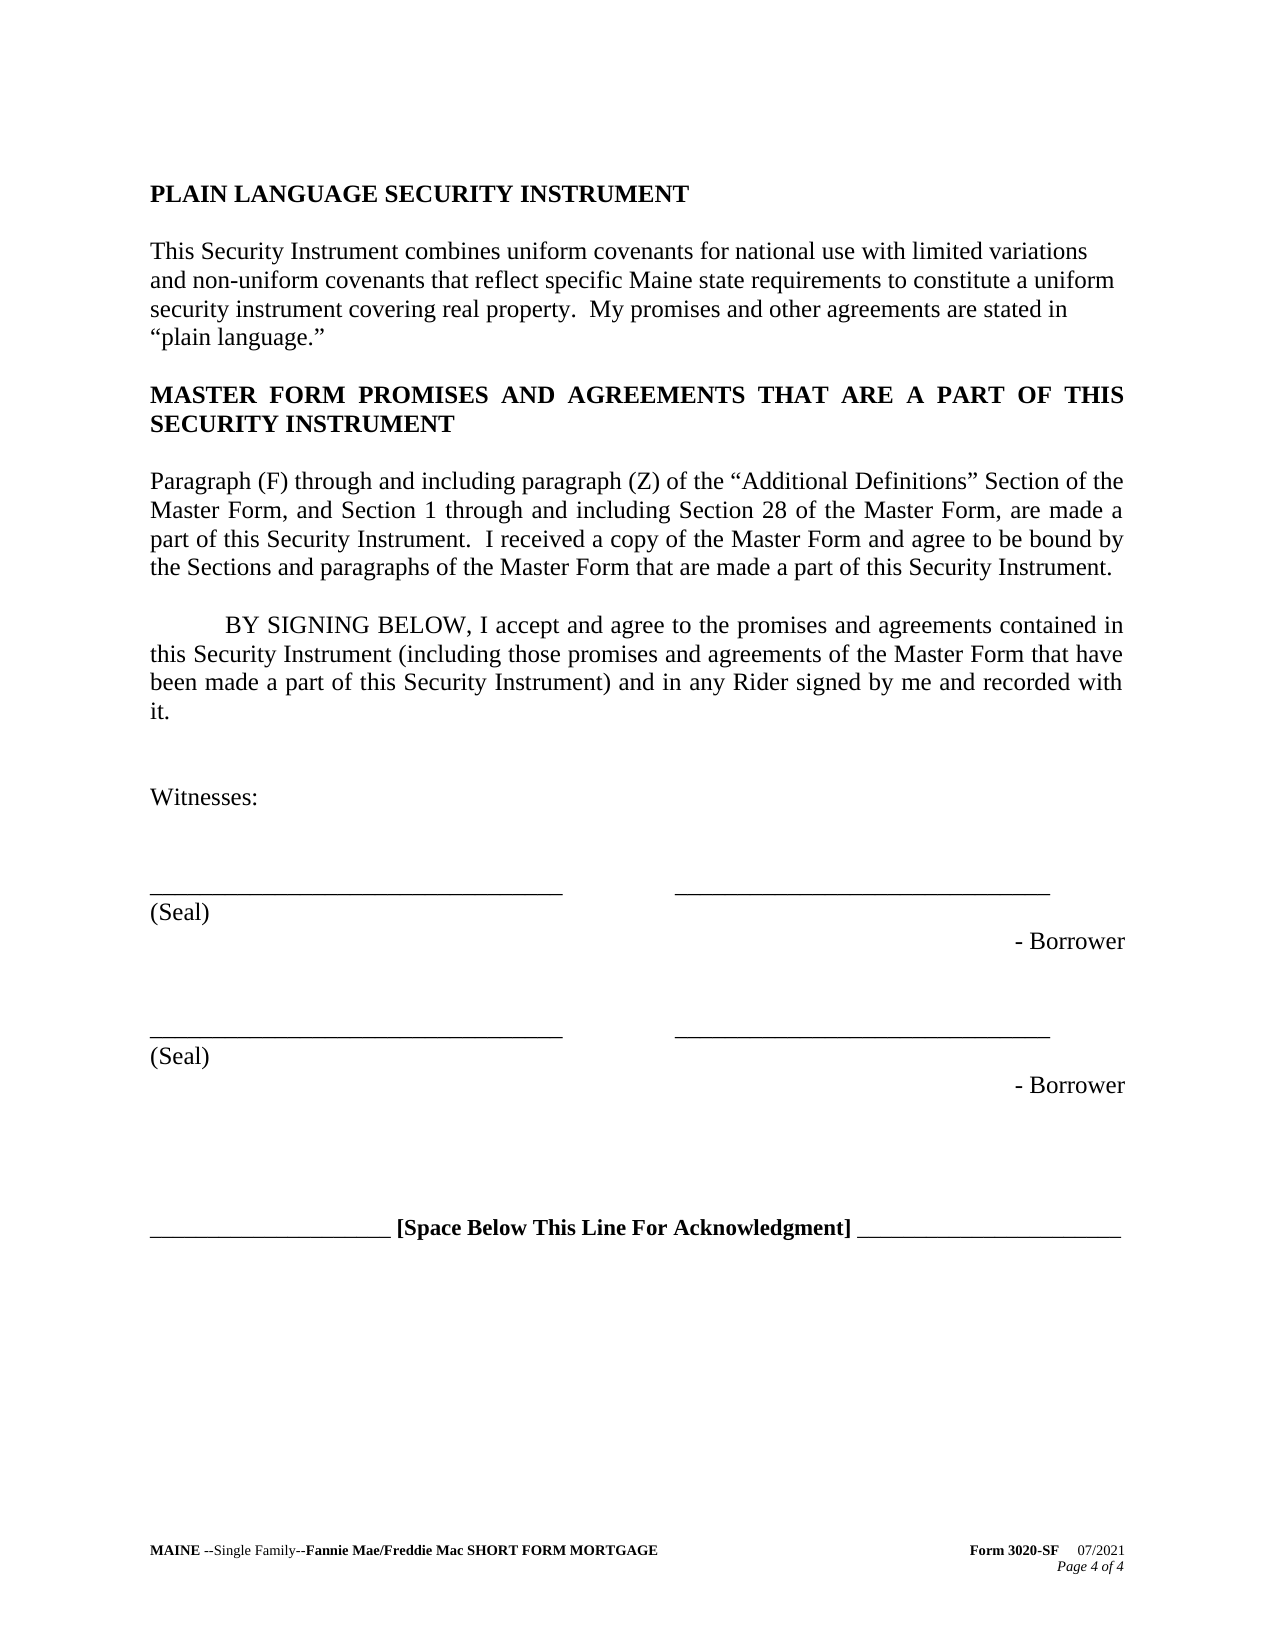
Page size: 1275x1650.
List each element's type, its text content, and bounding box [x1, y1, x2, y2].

text MASTER FORM PROMISES AND AGREEMENTS THAT ARE A PART OF THIS SECURITY INSTRUMENT [150, 380, 1125, 437]
text _________________________________ ______________________________ (Seal) [150, 869, 1125, 926]
text PLAIN LANGUAGE SECURITY INSTRUMENT [150, 179, 1125, 207]
text BY SIGNING BELOW, I accept and agree to the promises and agreements contained in this Security Instrument (including those promises and agreements of the Master Form that have been made a part of this Security Instrument) and in any Rider signed by me and recorded with it. [150, 610, 1125, 725]
text Paragraph (F) through and including paragraph (Z) of the “Additional Definitions” Section of the Master Form, and Section 1 through and including Section 28 of the Master Form, are made a part of this Security Instrument. I received a copy of the Master Form and agree to be bound by the Sections and paragraphs of the Master Form that are made a part of this Security Instrument. [150, 466, 1125, 581]
text This Security Instrument combines uniform covenants for national use with limited variations and non-uniform covenants that reflect specific Maine state requirements to constitute a uniform security instrument covering real property. My promises and other agreements are stated in “plain language.” [150, 236, 1125, 351]
text Witnesses: [150, 782, 1125, 811]
text - Borrower [150, 926, 1125, 955]
text - Borrower [150, 1070, 1125, 1099]
text _____________________ [Space Below This Line For Acknowledgment] _______________________ [150, 1214, 1125, 1240]
text _________________________________ ______________________________ (Seal) [150, 1012, 1125, 1070]
